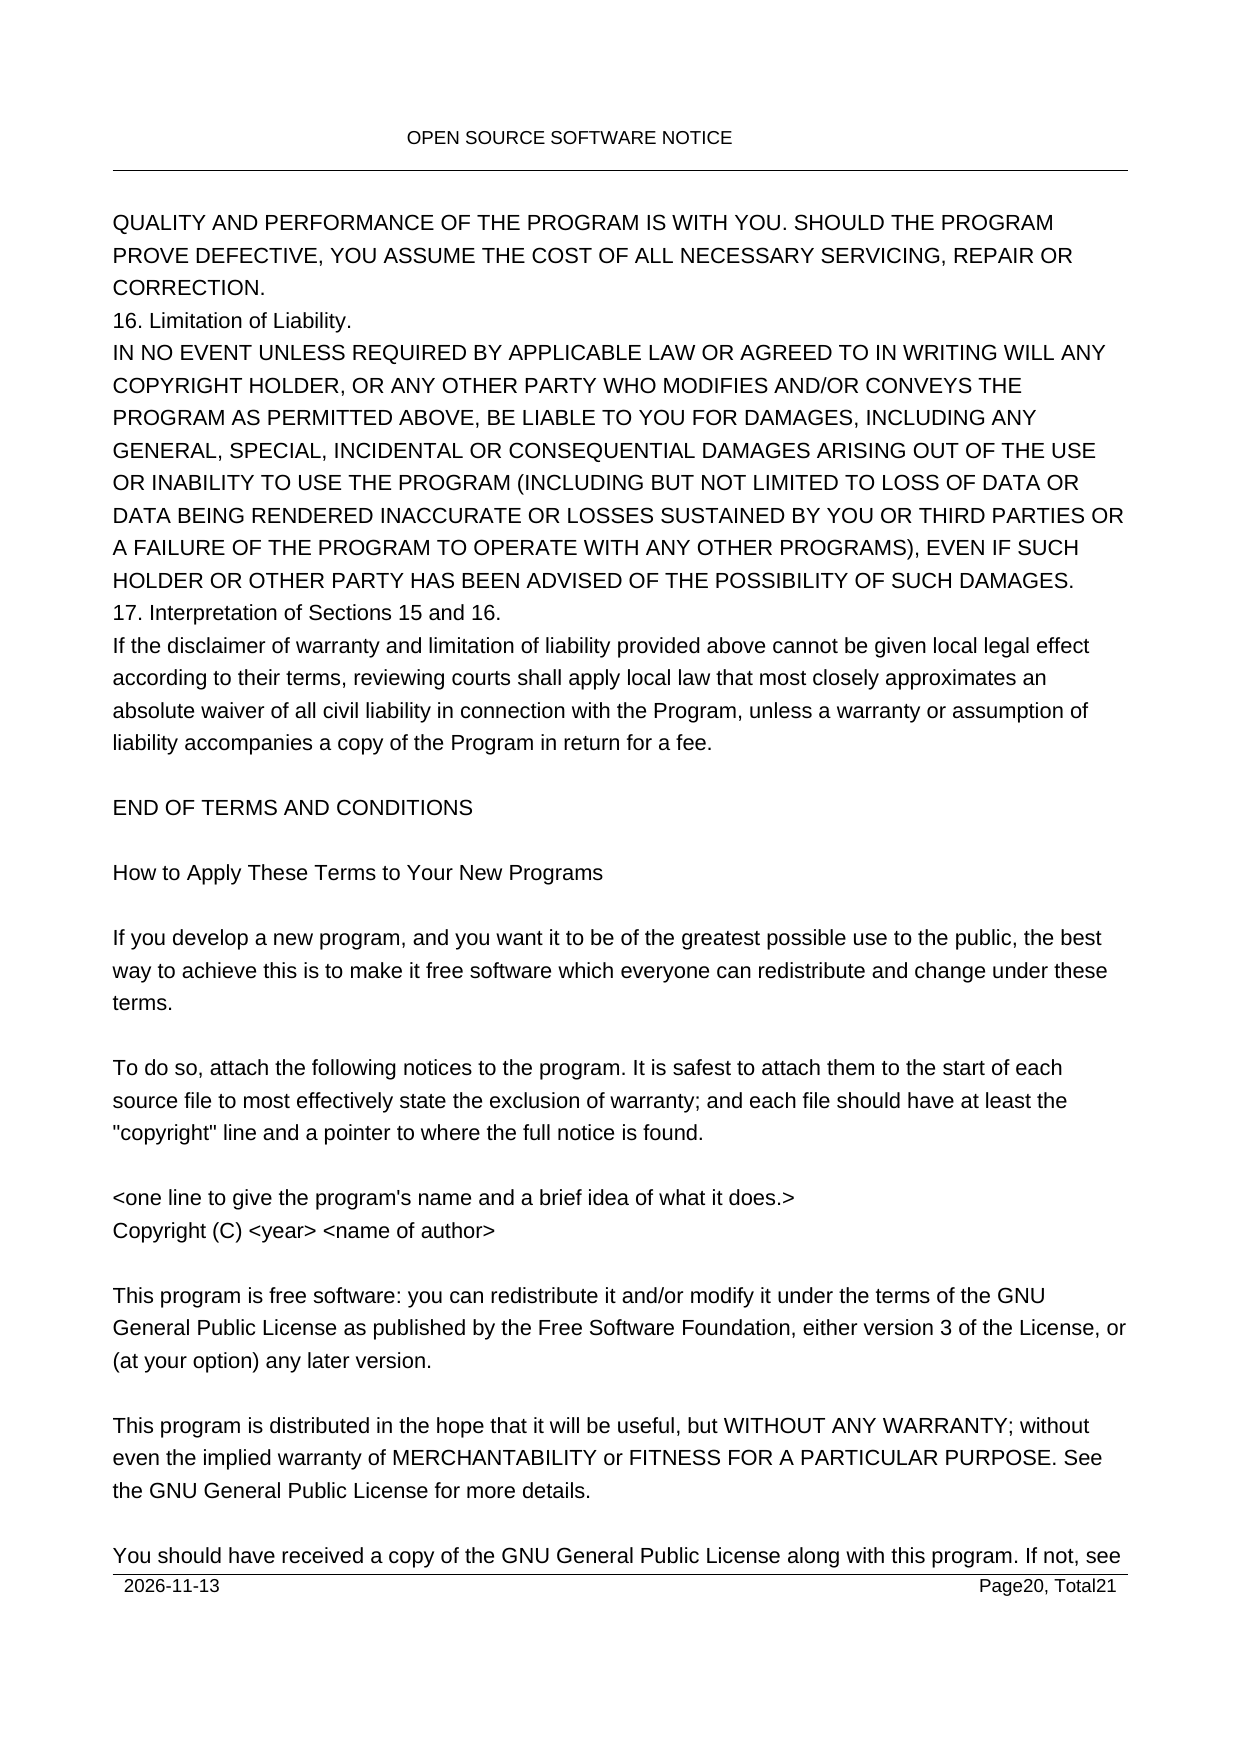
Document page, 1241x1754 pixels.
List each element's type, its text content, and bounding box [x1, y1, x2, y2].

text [112, 206, 1128, 304]
text To do so, attach the following notices to the program. It is safest to attach them to the start of each source file to most effectively state the exclusion of warranty; and each file should have at least the "copyright" line and a pointer to where the full notice is found. [112, 1051, 1128, 1149]
text END OF TERMS AND CONDITIONS [112, 791, 1128, 824]
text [112, 1539, 1128, 1571]
text IN NO EVENT UNLESS REQUIRED BY APPLICABLE LAW OR AGREED TO IN WRITING WILL ANY COPYRIGHT HOLDER, OR ANY OTHER PARTY WHO MODIFIES AND/OR CONVEYS THE PROGRAM AS PERMITTED ABOVE, BE LIABLE TO YOU FOR DAMAGES, INCLUDING ANY GENERAL, SPECIAL, INCIDENTAL OR CONSEQUENTIAL DAMAGES ARISING OUT OF THE USE OR INABILITY TO USE THE PROGRAM (INCLUDING BUT NOT LIMITED TO LOSS OF DATA OR DATA BEING RENDERED INACCURATE OR LOSSES SUSTAINED BY YOU OR THIRD PARTIES OR A FAILURE OF THE PROGRAM TO OPERATE WITH ANY OTHER PROGRAMS), EVEN IF SUCH HOLDER OR OTHER PARTY HAS BEEN ADVISED OF THE POSSIBILITY OF SUCH DAMAGES. [112, 336, 1128, 596]
text Copyright (C) <year> <name of author> [112, 1214, 1128, 1246]
text 16. Limitation of Liability. [112, 304, 1128, 336]
text How to Apply These Terms to Your New Programs [112, 856, 1128, 889]
text If you develop a new program, and you want it to be of the greatest possible use to the public, the best way to achieve this is to make it free software which everyone can redistribute and change under these terms. [112, 921, 1128, 1019]
text This program is distributed in the hope that it will be useful, but WITHOUT ANY WARRANTY; without even the implied warranty of MERCHANTABILITY or FITNESS FOR A PARTICULAR PURPOSE. See the GNU General Public License for more details. [112, 1409, 1128, 1506]
text <one line to give the program's name and a brief idea of what it does.> [112, 1181, 1128, 1214]
text This program is free software: you can redistribute it and/or modify it under the terms of the GNU General Public License as published by the Free Software Foundation, either version 3 of the License, or (at your option) any later version. [112, 1279, 1128, 1376]
text If the disclaimer of warranty and limitation of liability provided above cannot be given local legal effect according to their terms, reviewing courts shall apply local law that most closely approximates an absolute waiver of all civil liability in connection with the Program, unless a warranty or assumption of liability accompanies a copy of the Program in return for a fee. [112, 629, 1128, 759]
text 17. Interpretation of Sections 15 and 16. [112, 596, 1128, 629]
